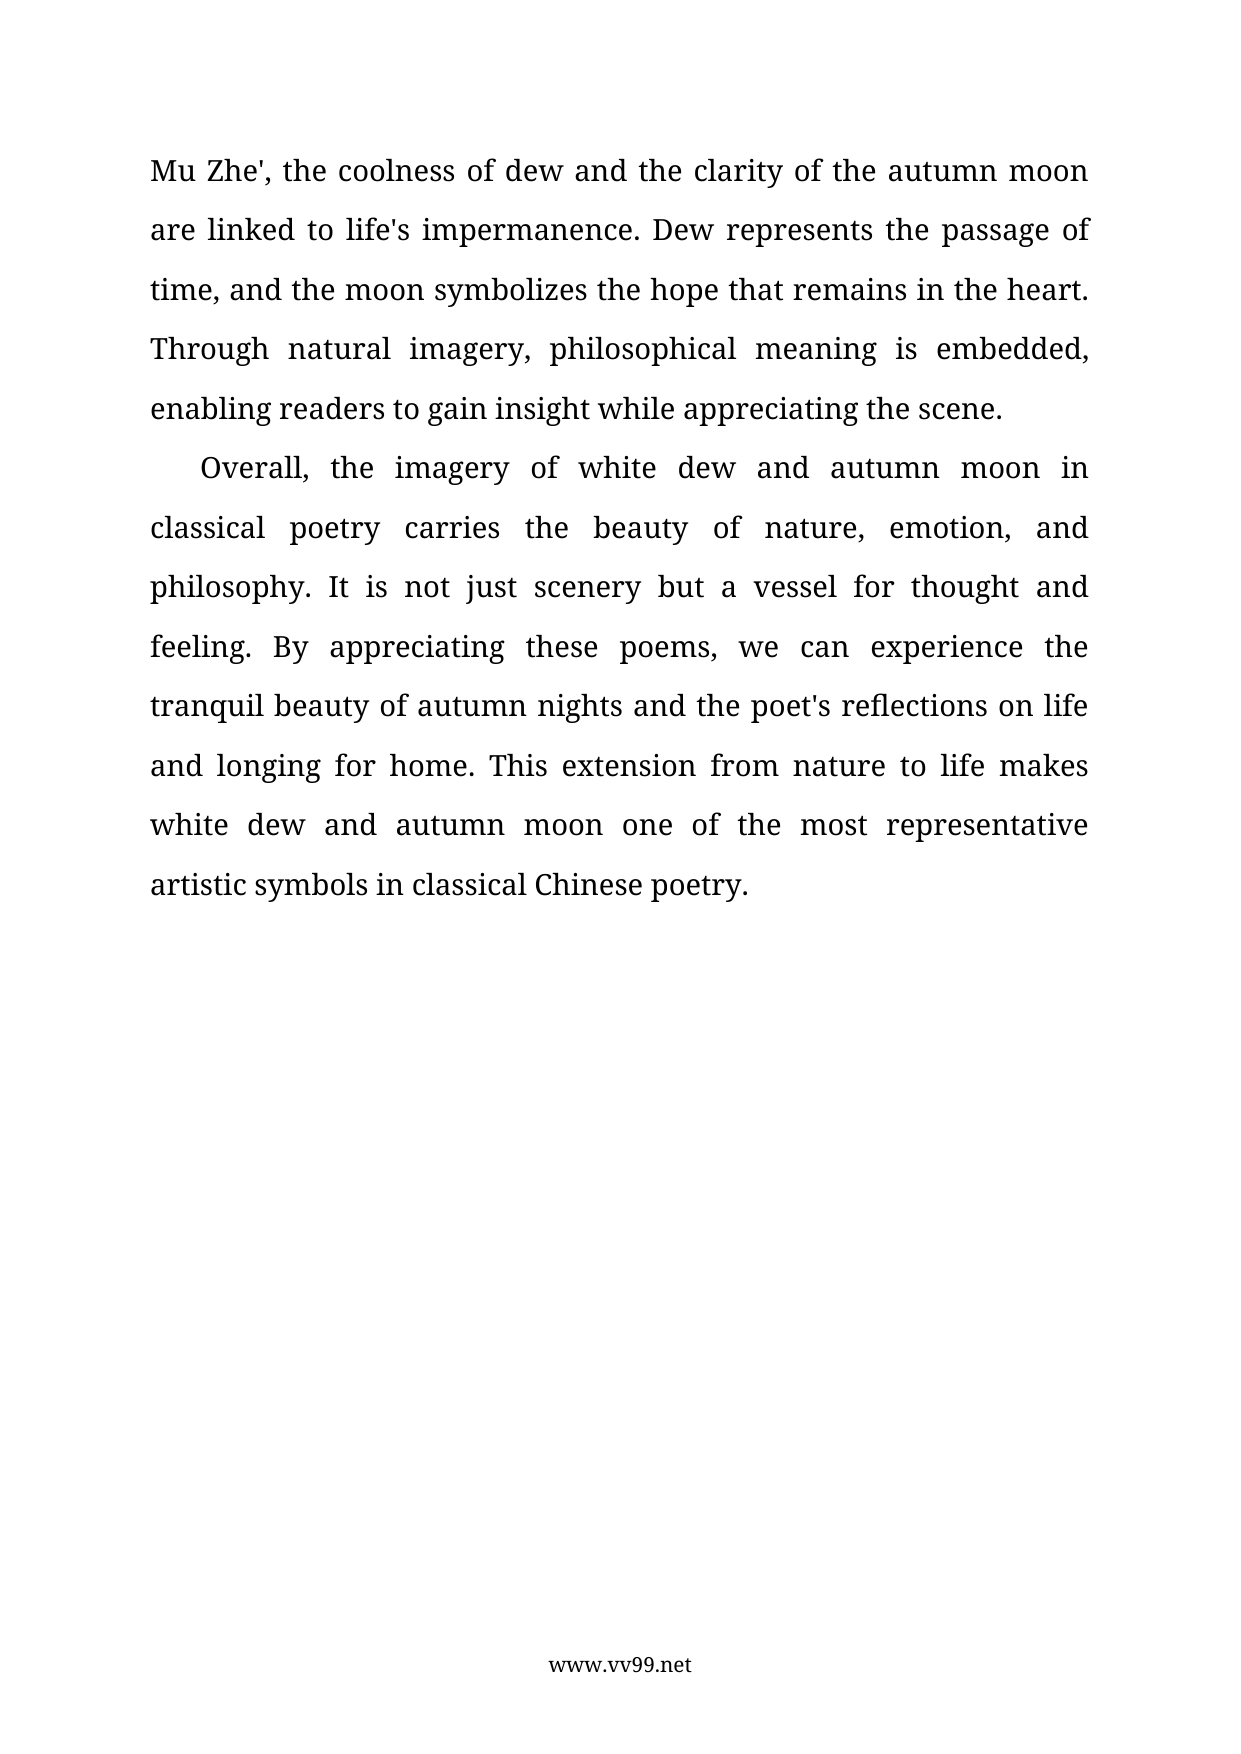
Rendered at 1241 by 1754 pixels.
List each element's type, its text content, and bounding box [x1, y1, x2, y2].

text Overall, the imagery of white dew and autumn moon in classical poetry carries the beauty of nature, emotion, and philosophy. It is not just scenery but a vessel for thought and feeling. By appreciating these poems, we can experience the tranquil beauty of autumn nights and the poet's reflections on life and longing for home. This extension from nature to life makes white dew and autumn moon one of the most representative artistic symbols in classical Chinese poetry. [150, 447, 1090, 903]
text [150, 150, 1090, 428]
